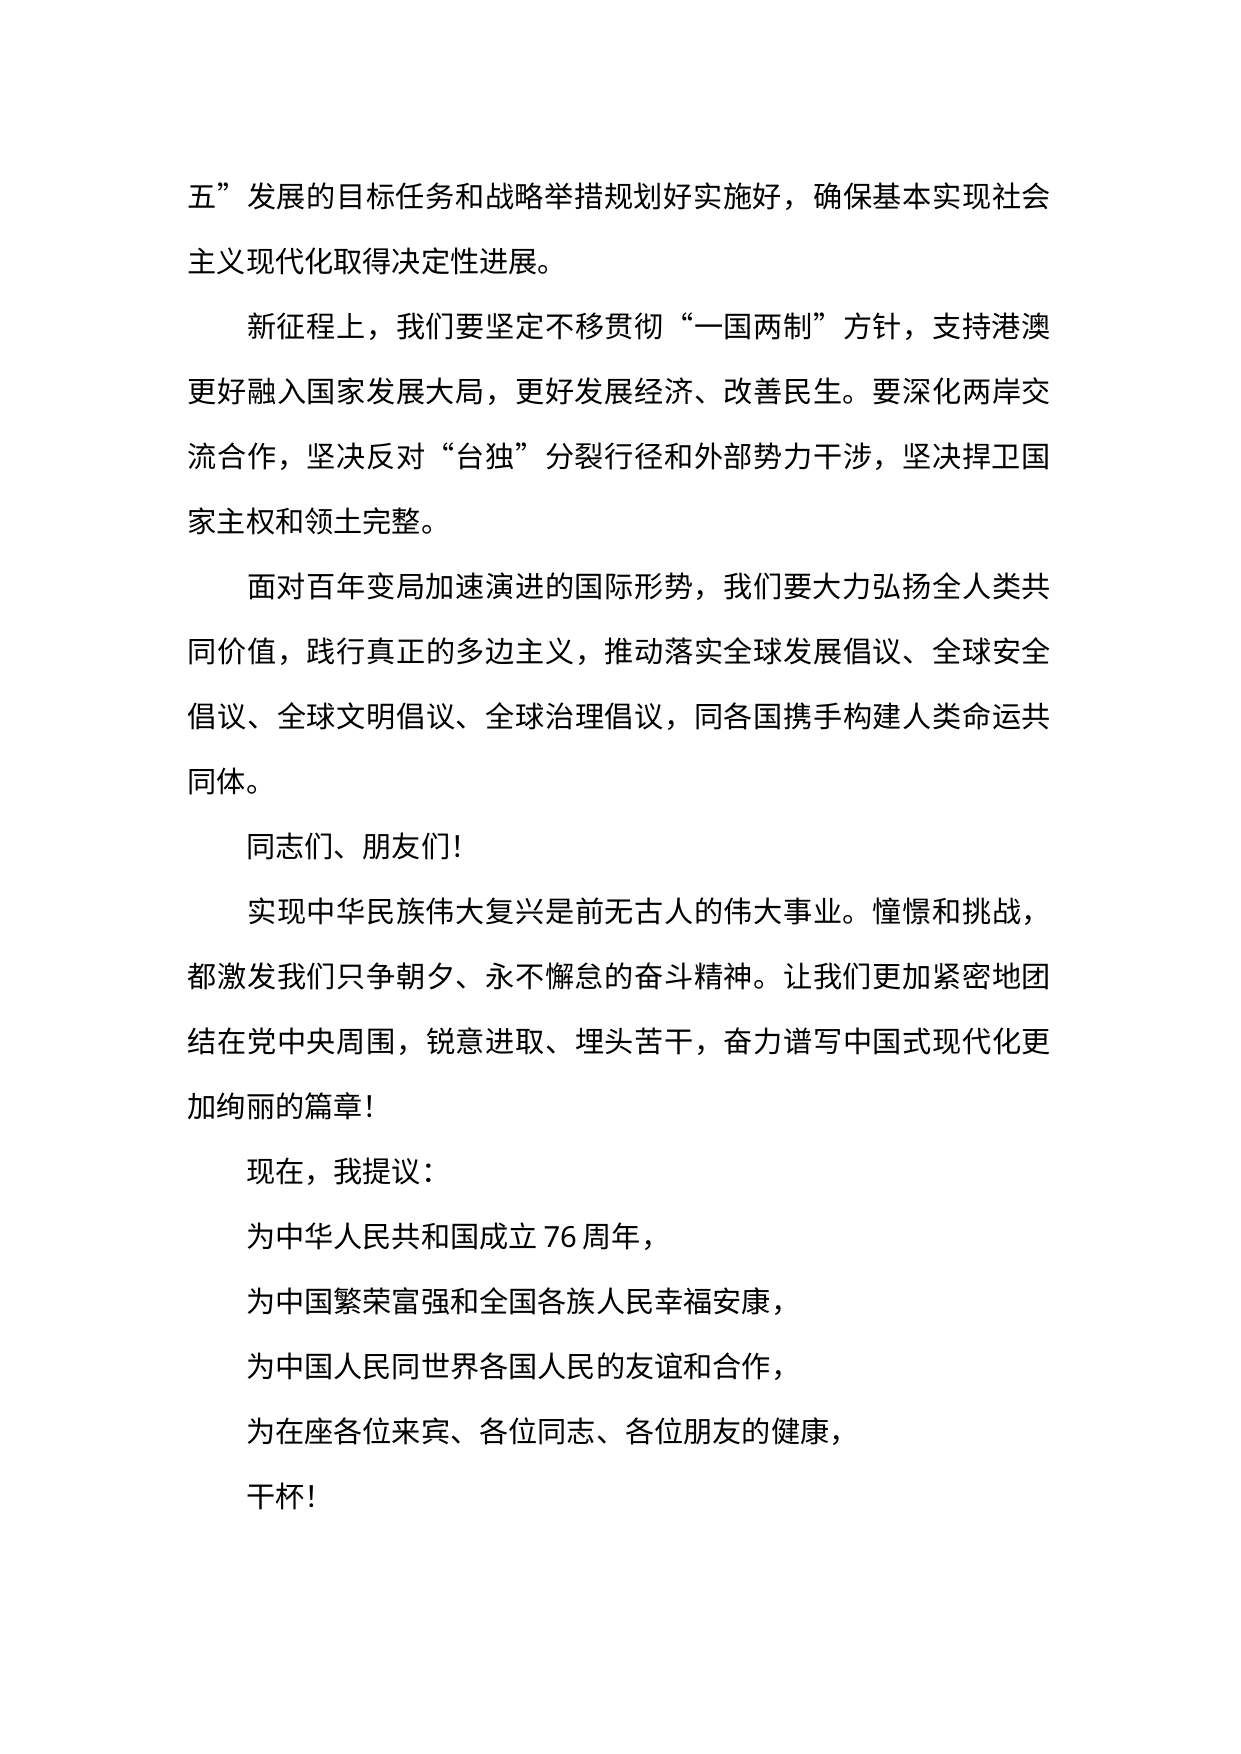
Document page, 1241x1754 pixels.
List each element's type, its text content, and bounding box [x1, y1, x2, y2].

text 新征程上，我们要坚定不移贯彻“一国两制”方针，支持港澳更好融入国家发展大局，更好发展经济、改善民生。要深化两岸交流合作，坚决反对“台独”分裂行径和外部势力干涉，坚决捍卫国家主权和领土完整。 [187, 292, 1053, 552]
text 同志们、朋友们！ [187, 812, 1053, 877]
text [187, 162, 1053, 292]
text 为中华人民共和国成立76周年， [187, 1202, 1053, 1267]
text 现在，我提议： [187, 1137, 1053, 1202]
text 面对百年变局加速演进的国际形势，我们要大力弘扬全人类共同价值，践行真正的多边主义，推动落实全球发展倡议、全球安全倡议、全球文明倡议、全球治理倡议，同各国携手构建人类命运共同体。 [187, 552, 1053, 812]
text 为中国人民同世界各国人民的友谊和合作， [187, 1332, 1053, 1397]
text 为中国繁荣富强和全国各族人民幸福安康， [187, 1267, 1053, 1332]
text 为在座各位来宾、各位同志、各位朋友的健康， [187, 1397, 1053, 1462]
text 干杯！ [187, 1462, 1053, 1527]
text 实现中华民族伟大复兴是前无古人的伟大事业。憧憬和挑战，都激发我们只争朝夕、永不懈怠的奋斗精神。让我们更加紧密地团结在党中央周围，锐意进取、埋头苦干，奋力谱写中国式现代化更加绚丽的篇章！ [187, 877, 1053, 1137]
